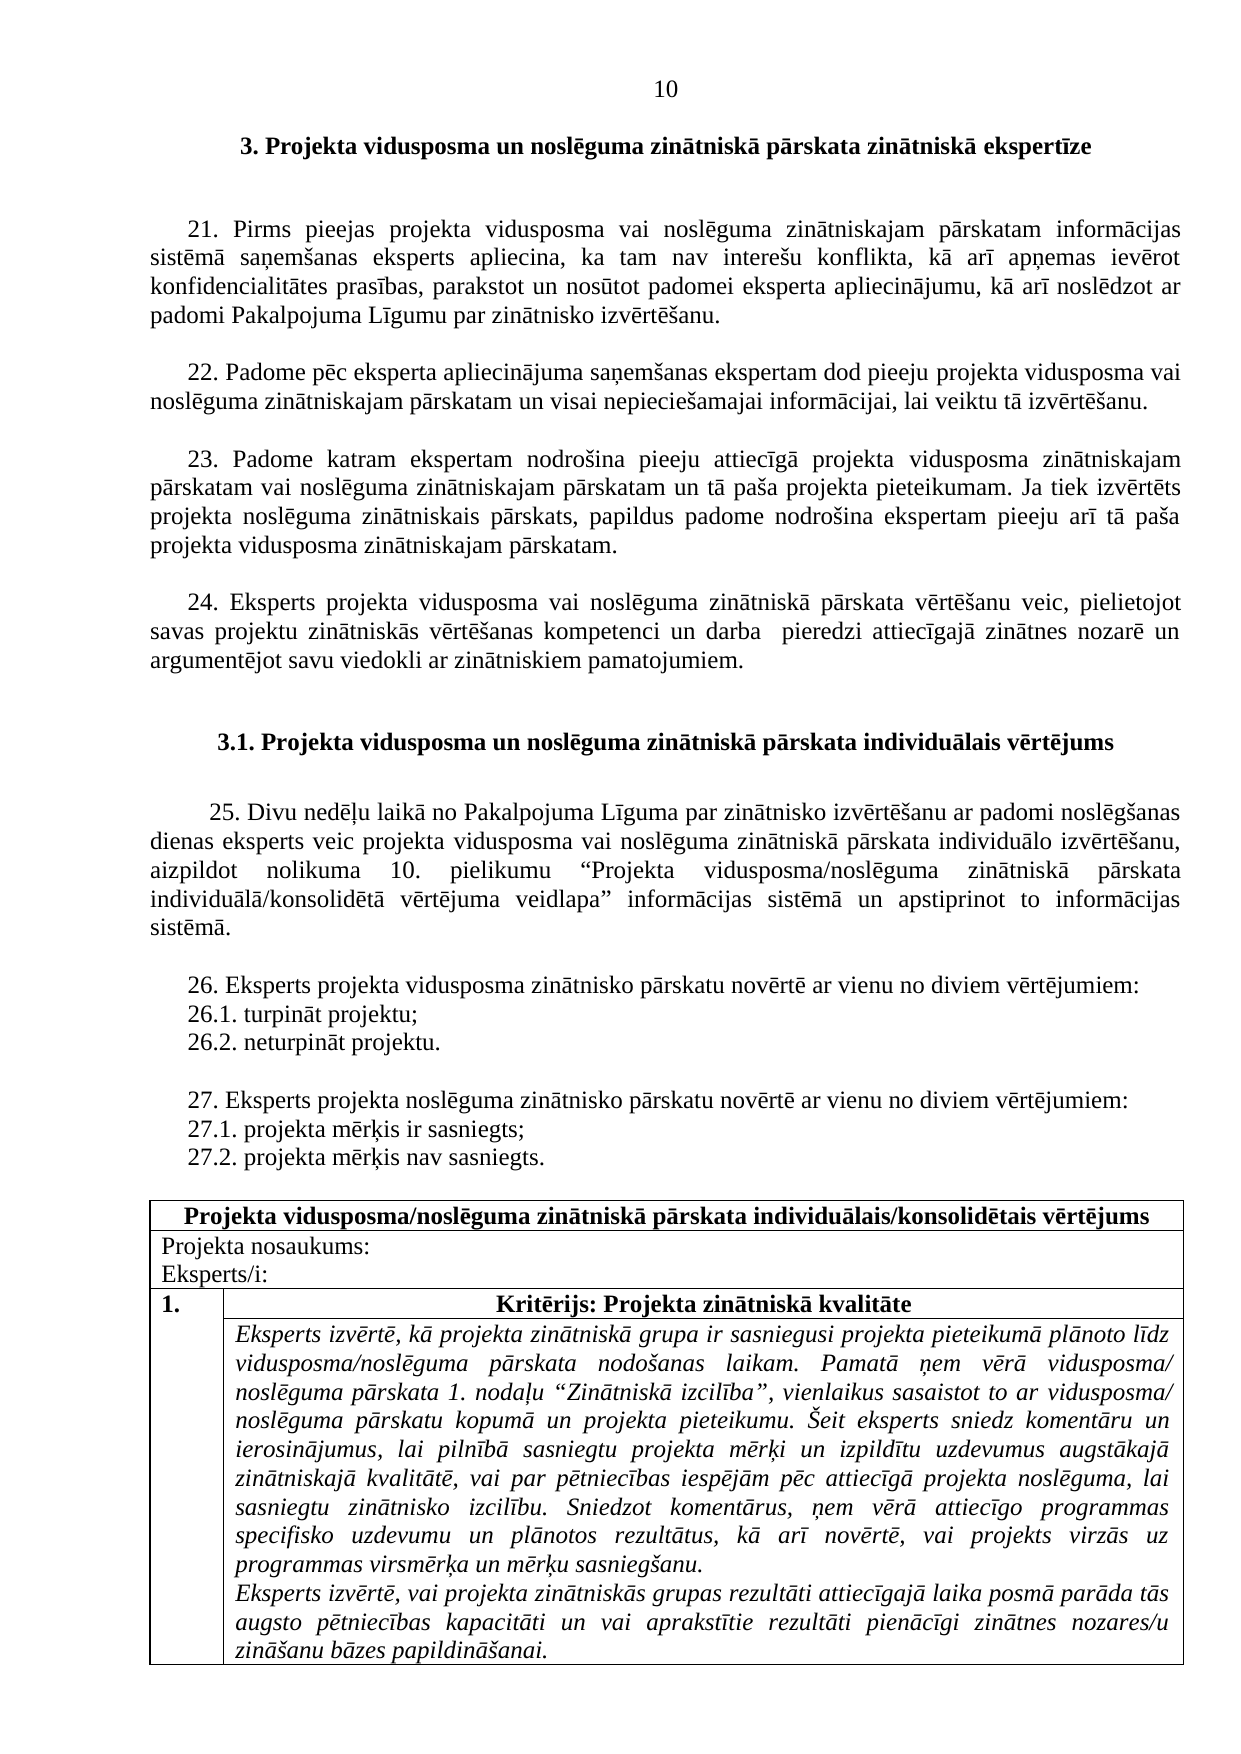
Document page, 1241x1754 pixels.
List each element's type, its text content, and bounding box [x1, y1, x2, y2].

text 21. Pirms pieejas noslēguma zinātniskajam pārskatam informācijas sistēmā saņemšanas eksperts apliecina, ka tam nav interešu konflikta, kā arī apņemas ievērot konfidencialitātes prasības, parakstot un nosūtot padomei eksperta apliecinājumu, kā arī noslēdzot ar padomi Pakalpojuma Līgumu par zinātnisko izvērtēšanu. [150, 214, 1181, 329]
text 22. Padome pēc eksperta apliecinājuma saņemšanas ekspertam dod pieeju noslēguma zinātniskajam pārskatam un visai nepieciešamajai informācijai, lai veiktu tā izvērtēšanu. [150, 357, 1181, 415]
text 27. Eksperts projekta noslēguma zinātnisko pārskatu novērtē ar vienu no diviem vērtējumiem: [187, 1085, 1181, 1114]
table_cell Projekta nosaukums: Eksperts/i: [151, 1231, 1183, 1288]
text 27.1. projekta mērķis ir sasniegts; [187, 1114, 1181, 1142]
text 25. Divu nedēļu laikā no Pakalpojuma Līguma par zinātnisko izvērtēšanu ar padomi noslēgšanas dienas eksperts veic projekta noslēguma zinātniskā pārskata individuālo izvērtēšanu, aizpildot nolikuma 10. pielikumu “Projekta noslēguma zinātniskā pārskata individuālā/konsolidētā vērtējuma veidlapa” informācijas sistēmā un apstiprinot to informācijas sistēmā. [150, 797, 1181, 941]
subtitle 3. Projekta vidusposma un noslēguma zinātniskā pārskata zinātniskā ekspertīze [150, 131, 1181, 160]
table_cell Kritērijs: Projekta zinātniskā kvalitāte [224, 1289, 1183, 1318]
subtitle 3.1. Projekta vidusposma un noslēguma zinātniskā pārskata individuālais vērtējums [150, 727, 1181, 756]
text 26. Eksperts projekta vidusposma zinātnisko pārskatu novērtē ar vienu no diviem vērtējumiem: [150, 970, 1181, 999]
text 23. Padome katram ekspertam nodrošina pieeju attiecīgā projekta noslēguma zinātniskajam pārskatam un tā paša projekta pieteikumam. [150, 444, 1181, 559]
table_cell Eksperts izvērtē, kā projekta zinātniskā grupa ir sasniegusi projekta pieteikumā plānoto līdz noslēguma pārskata nodošanas laikam. Pamatā ņem vērā noslēguma pārskata 1. nodaļu “Zinātniskā izcilība”, vienlaikus sasaistot to ar noslēguma pārskatu kopumā un projekta pieteikumu. Šeit eksperts sniedz komentāru un ierosinājumus, lai pilnībā sasniegtu projekta mērķi un izpildītu uzdevumus augstākajā zinātniskajā kvalitātē, vai par pētniecības iespējām pēc attiecīgā projekta noslēguma, lai sasniegtu zinātnisko izcilību. Sniedzot komentārus, ņem vērā attiecīgo programmas specifisko uzdevumu un plānotos rezultātus, kā arī novērtē, vai projekts virzās uz programmas virsmērķa un mērķu sasniegšanu. Eksperts izvērtē, vai projekta zinātniskās grupas rezultāti attiecīgajā laika posmā parāda tās augsto pētniecības kapacitāti un vai aprakstītie rezultāti pienācīgi zinātnes nozares/u zināšanu bāzes papildināšanai. [224, 1319, 1183, 1664]
table_header Projekta noslēguma zinātniskā pārskata individuālais/konsolidētais vērtējums [151, 1201, 1183, 1230]
table_cell 1. [151, 1289, 223, 1664]
text 27.2. projekta mērķis nav sasniegts. [187, 1142, 1181, 1171]
text 26.1. turpināt projektu; [187, 999, 1181, 1027]
text 26.2. neturpināt projektu. [187, 1027, 1181, 1056]
text 24. Eksperts projekta noslēguma zinātniskā pārskata vērtēšanu veic, pielietojot savas projektu zinātniskās vērtēšanas kompetenci un darba pieredzi attiecīgajā zinātnes nozarē un argumentējot savu viedokli ar zinātniskiem pamatojumiem. [150, 587, 1181, 674]
